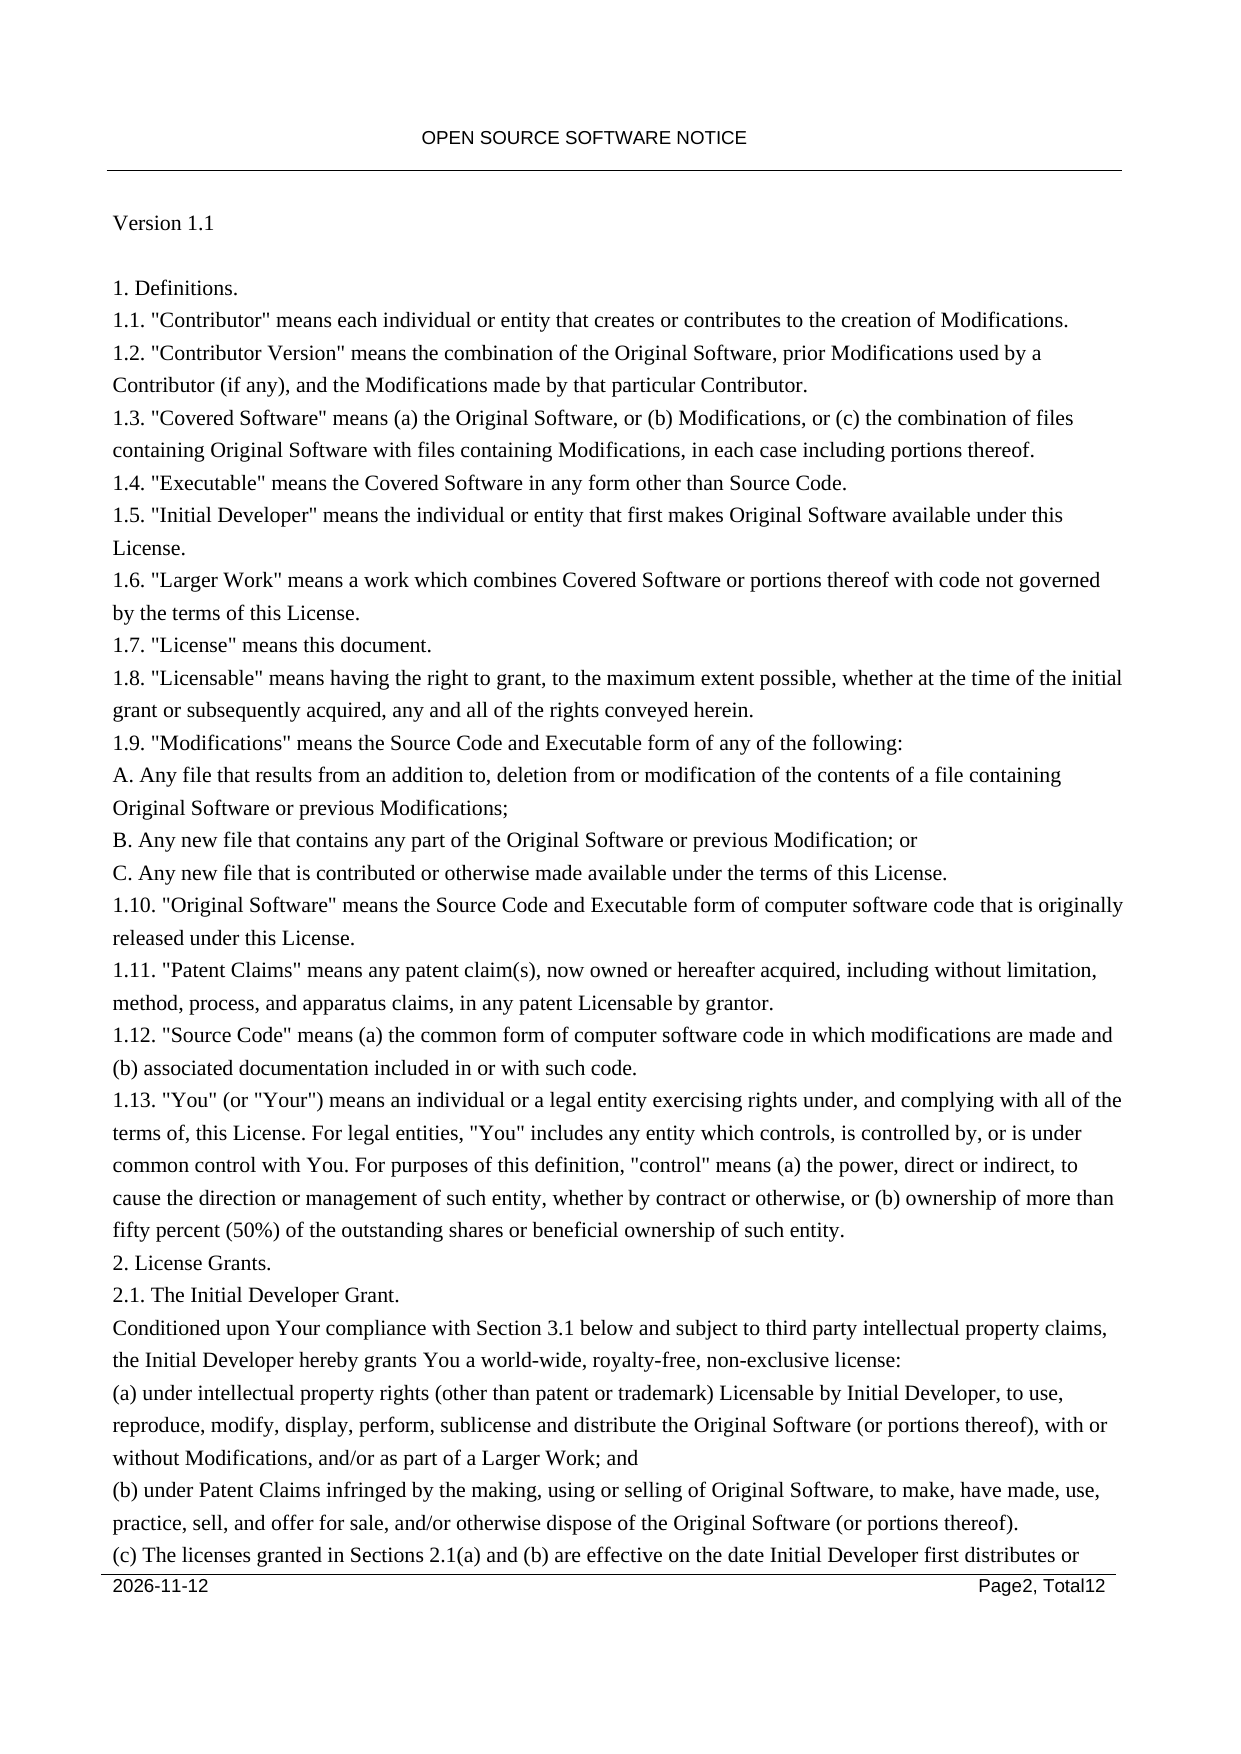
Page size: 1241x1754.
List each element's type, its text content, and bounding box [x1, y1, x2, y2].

text C. Any new file that is contributed or otherwise made available under the terms of this License. [112, 856, 1128, 889]
text 1.5. "Initial Developer" means the individual or entity that first makes Original Software available under this License. [112, 499, 1128, 564]
text 1.1. "Contributor" means each individual or entity that creates or contributes to the creation of Modifications. [112, 304, 1128, 336]
text 1.6. "Larger Work" means a work which combines Covered Software or portions thereof with code not governed by the terms of this License. [112, 564, 1128, 629]
text 1.2. "Contributor Version" means the combination of the Original Software, prior Modifications used by a Contributor (if any), and the Modifications made by that particular Contributor. [112, 336, 1128, 401]
text 1.13. "You" (or "Your") means an individual or a legal entity exercising rights under, and complying with all of the terms of, this License. For legal entities, "You" includes any entity which controls, is controlled by, or is under common control with You. For purposes of this definition, "control" means (a) the power, direct or indirect, to cause the direction or management of such entity, whether by contract or otherwise, or (b) ownership of more than fifty percent (50%) of the outstanding shares or beneficial ownership of such entity. [112, 1084, 1128, 1246]
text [112, 1539, 1128, 1571]
text (b) under Patent Claims infringed by the making, using or selling of Original Software, to make, have made, use, practice, sell, and offer for sale, and/or otherwise dispose of the Original Software (or portions thereof). [112, 1474, 1128, 1539]
text 2. License Grants. [112, 1246, 1128, 1279]
text A. Any file that results from an addition to, deletion from or modification of the contents of a file containing Original Software or previous Modifications; [112, 759, 1128, 824]
text 1.8. "Licensable" means having the right to grant, to the maximum extent possible, whether at the time of the initial grant or subsequently acquired, any and all of the rights conveyed herein. [112, 661, 1128, 726]
text 1.10. "Original Software" means the Source Code and Executable form of computer software code that is originally released under this License. [112, 889, 1128, 954]
text Version 1.1 [112, 206, 1128, 239]
text 1.11. "Patent Claims" means any patent claim(s), now owned or hereafter acquired, including without limitation, method, process, and apparatus claims, in any patent Licensable by grantor. [112, 954, 1128, 1019]
text Conditioned upon Your compliance with Section 3.1 below and subject to third party intellectual property claims, the Initial Developer hereby grants You a world-wide, royalty-free, non-exclusive license: [112, 1311, 1128, 1376]
text 1. Definitions. [112, 271, 1128, 304]
text 1.7. "License" means this document. [112, 629, 1128, 661]
text B. Any new file that contains any part of the Original Software or previous Modification; or [112, 824, 1128, 856]
text 2.1. The Initial Developer Grant. [112, 1279, 1128, 1311]
text 1.9. "Modifications" means the Source Code and Executable form of any of the following: [112, 726, 1128, 759]
text 1.4. "Executable" means the Covered Software in any form other than Source Code. [112, 466, 1128, 499]
text (a) under intellectual property rights (other than patent or trademark) Licensable by Initial Developer, to use, reproduce, modify, display, perform, sublicense and distribute the Original Software (or portions thereof), with or without Modifications, and/or as part of a Larger Work; and [112, 1376, 1128, 1474]
text 1.12. "Source Code" means (a) the common form of computer software code in which modifications are made and (b) associated documentation included in or with such code. [112, 1019, 1128, 1084]
text 1.3. "Covered Software" means (a) the Original Software, or (b) Modifications, or (c) the combination of files containing Original Software with files containing Modifications, in each case including portions thereof. [112, 401, 1128, 466]
